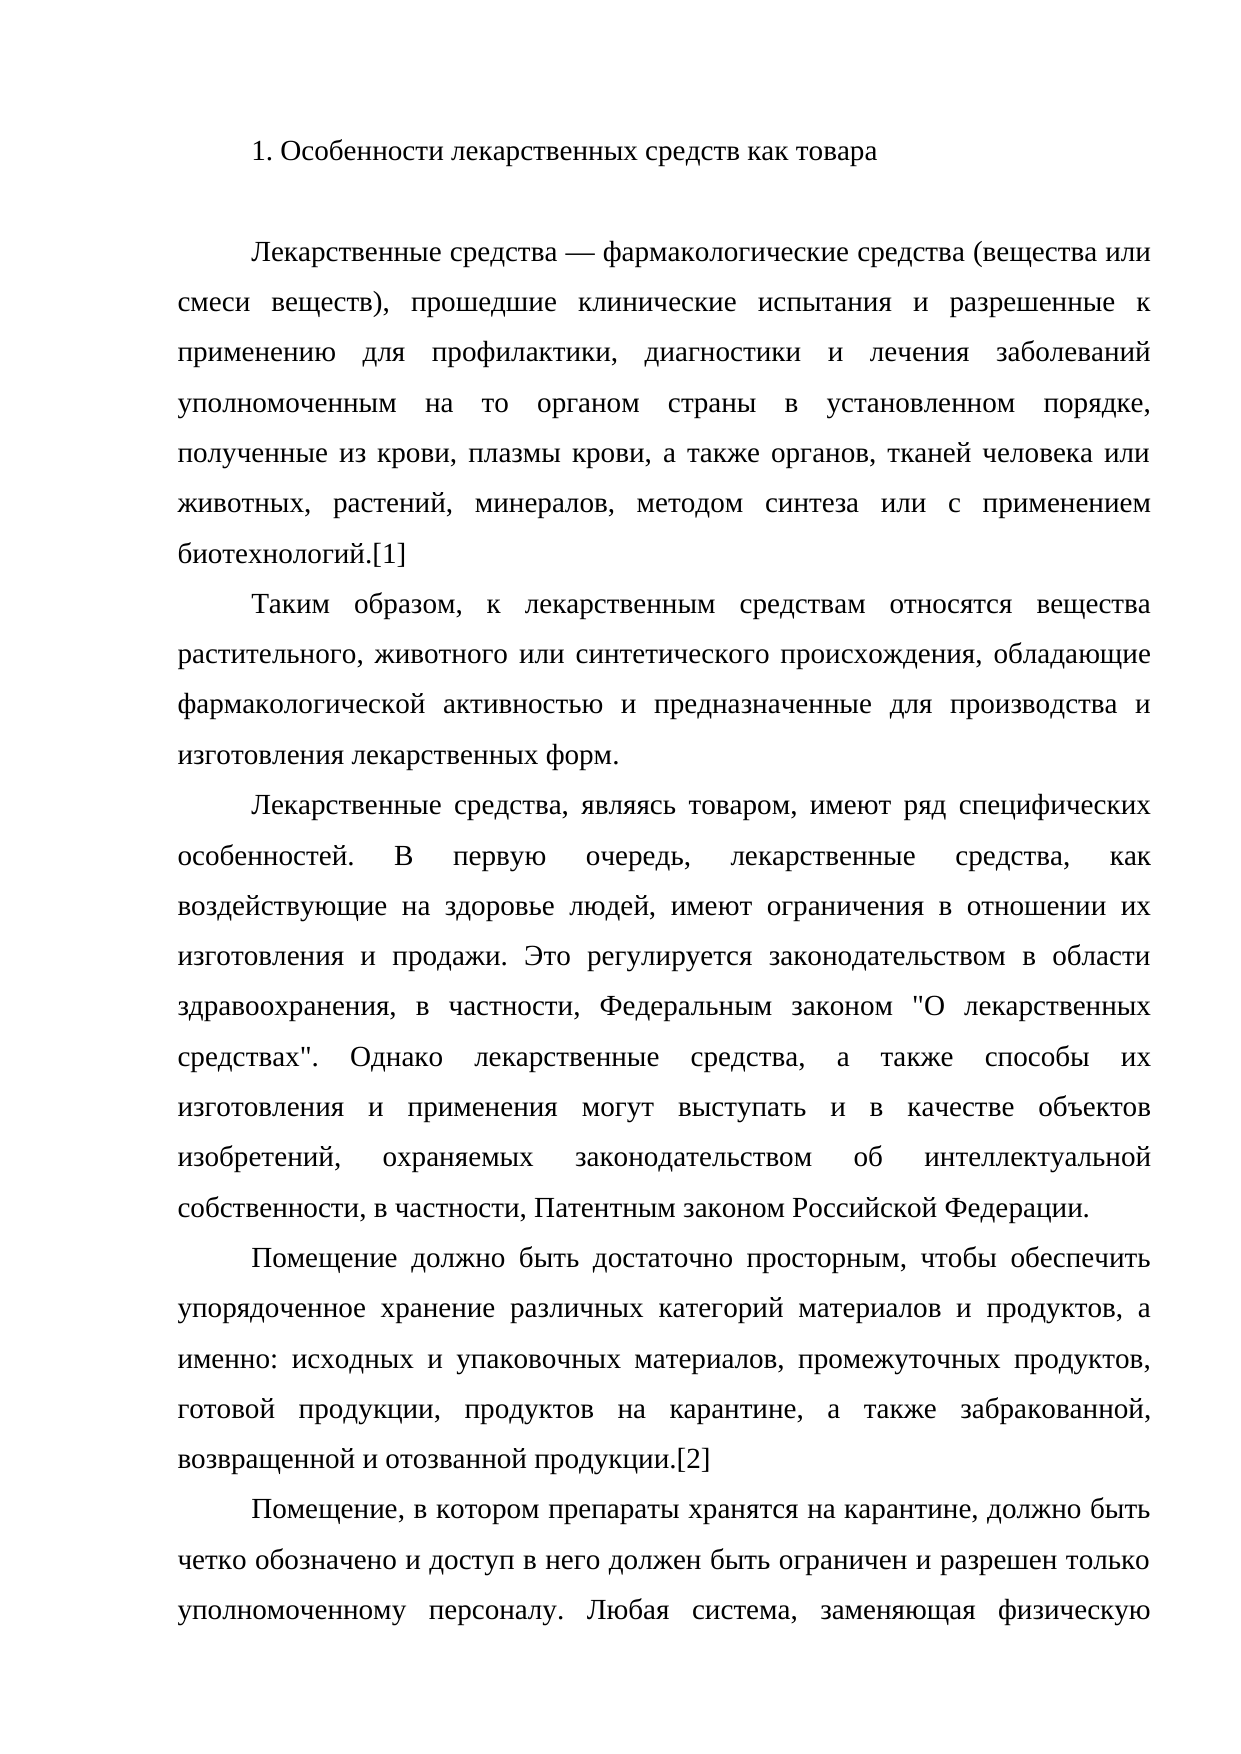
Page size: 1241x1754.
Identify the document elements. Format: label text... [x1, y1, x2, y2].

text Лекарственные средства, являясь товаром, имеют ряд специфических особенностей. В первую очередь, лекарственные средства, как воздействующие на здоровье людей, имеют ограничения в отношении их изготовления и продажи. Это регулируется законодательством в области здравоохранения, в частности, Федеральным законом "О лекарственных средствах". Однако лекарственные средства, а также способы их изготовления и применения могут выступать и в качестве объектов изобретений, охраняемых законодательством об интеллектуальной собственности, в частности, Патентным законом Российской Федерации. [177, 787, 1152, 1223]
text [177, 1492, 1152, 1626]
text Лекарственные средства — фармакологические средства (вещества или смеси веществ), прошедшие клинические испытания и разрешенные к применению для профилактики, диагностики и лечения заболеваний уполномоченным на то органом страны в установленном порядке, полученные из крови, плазмы крови, а также органов, тканей человека или животных, растений, минералов, методом синтеза или с применением биотехнологий.[1] [177, 234, 1152, 569]
text Таким образом, к лекарственным средствам относятся вещества растительного, животного или синтетического происхождения, обладающие фармакологической активностью и предназначенные для производства и изготовления лекарственных форм. [177, 586, 1152, 771]
text 1. Особенности лекарственных средств как товара [177, 133, 1152, 167]
text Помещение должно быть достаточно просторным, чтобы обеспечить упорядоченное хранение различных категорий материалов и продуктов, а именно: исходных и упаковочных материалов, промежуточных продуктов, готовой продукции, продуктов на карантине, а также забракованной, возвращенной и отозванной продукции.[2] [177, 1240, 1152, 1475]
